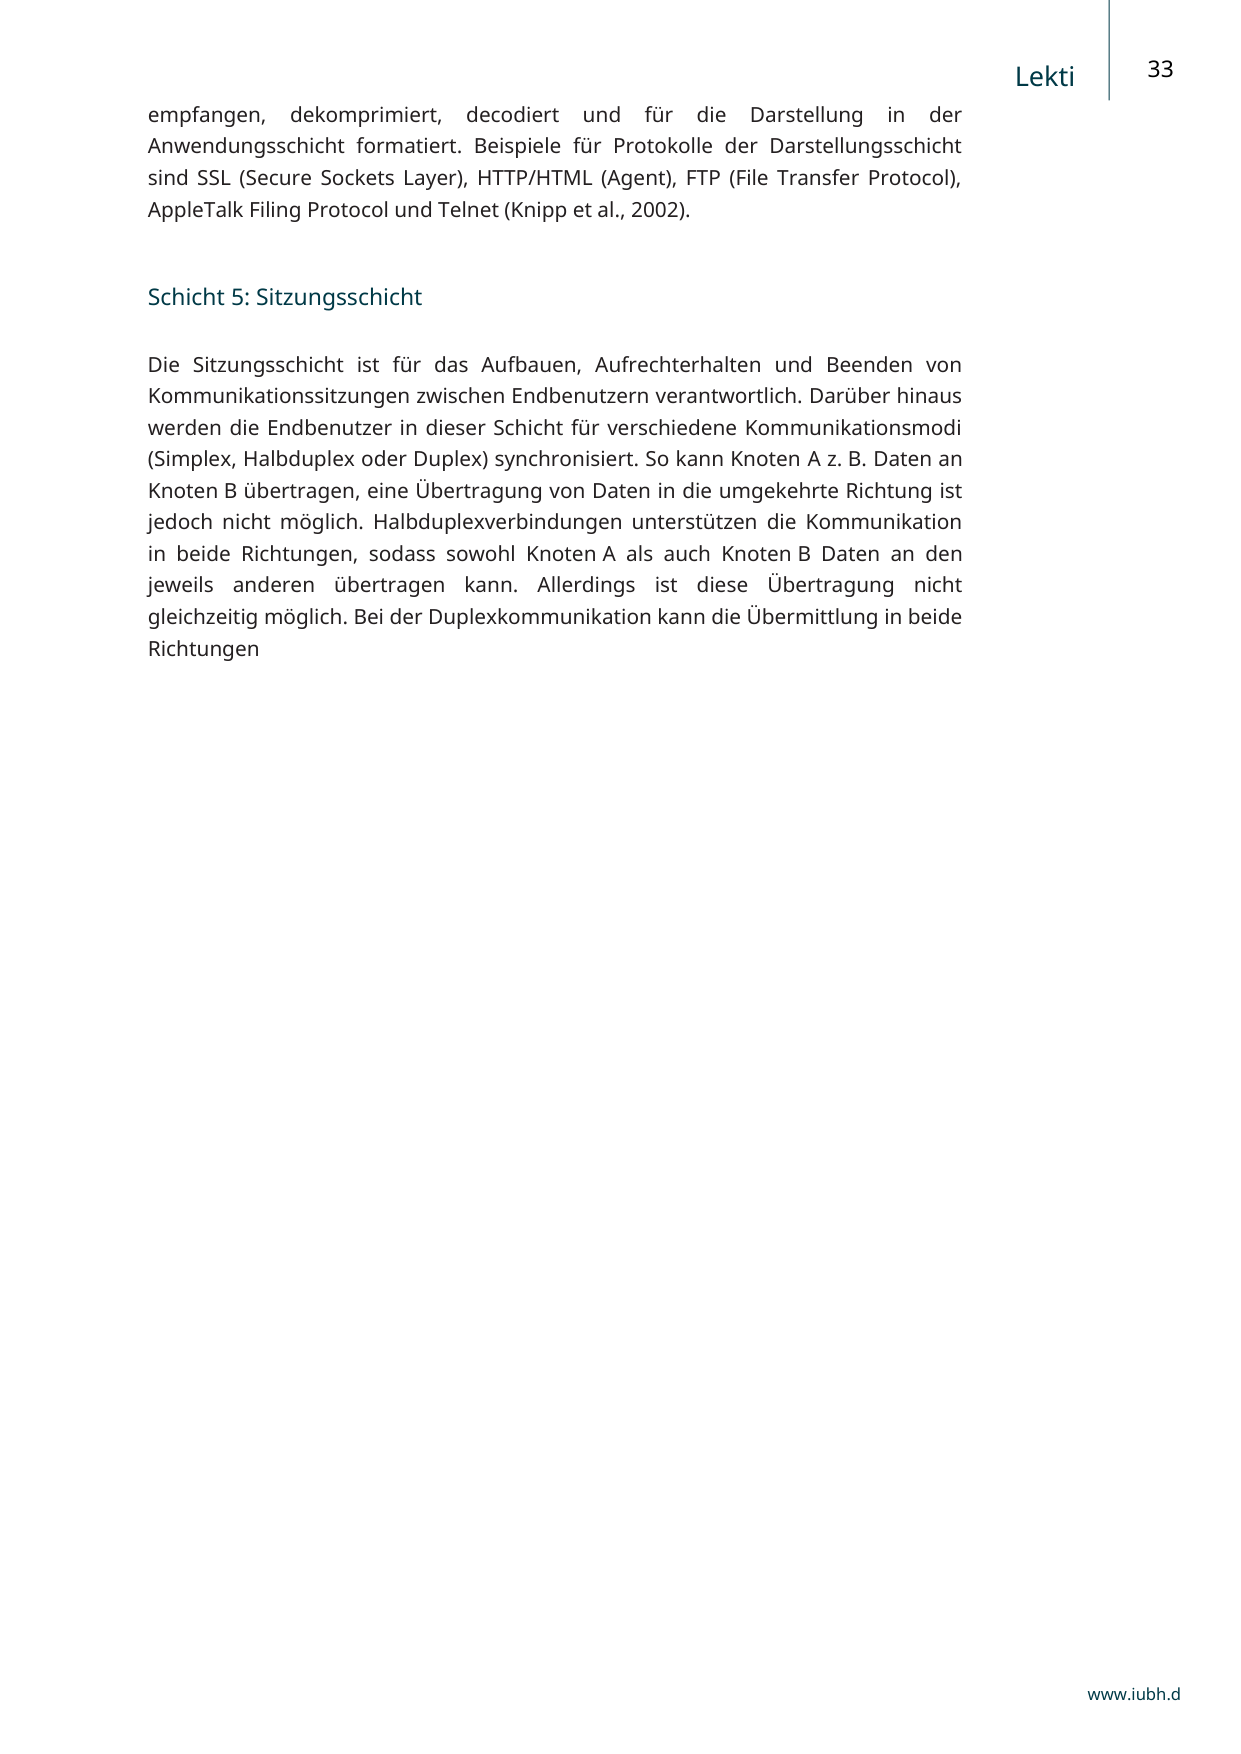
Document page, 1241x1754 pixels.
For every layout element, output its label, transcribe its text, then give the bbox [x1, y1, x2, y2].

text Die Sitzungsschicht ist für das Aufbauen, Aufrechterhalten und Beenden von Kommunikationssitzungen zwischen Endbenutzern verantwortlich. Darüber hinaus werden die Endbenutzer in dieser Schicht für verschiedene Kommunikationsmodi (Simplex, Halbduplex oder Duplex) synchronisiert. So kann Knoten A z. B. Daten an Knoten B übertragen, eine Übertragung von Daten in die umgekehrte Richtung ist jedoch nicht möglich. Halbduplexverbindungen unterstützen die Kommunikation in beide Richtungen, sodass sowohl Knoten A als auch Knoten B Daten an den jeweils anderen übertragen kann. Allerdings ist diese Übertragung nicht gleichzeitig möglich. Bei der Duplexkommunikation kann die Übermittlung in beide Richtungen [147, 350, 963, 662]
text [147, 100, 963, 223]
subtitle Schicht 5: Sitzungsschicht [148, 281, 1198, 312]
picture [1146, 1687, 1150, 1700]
